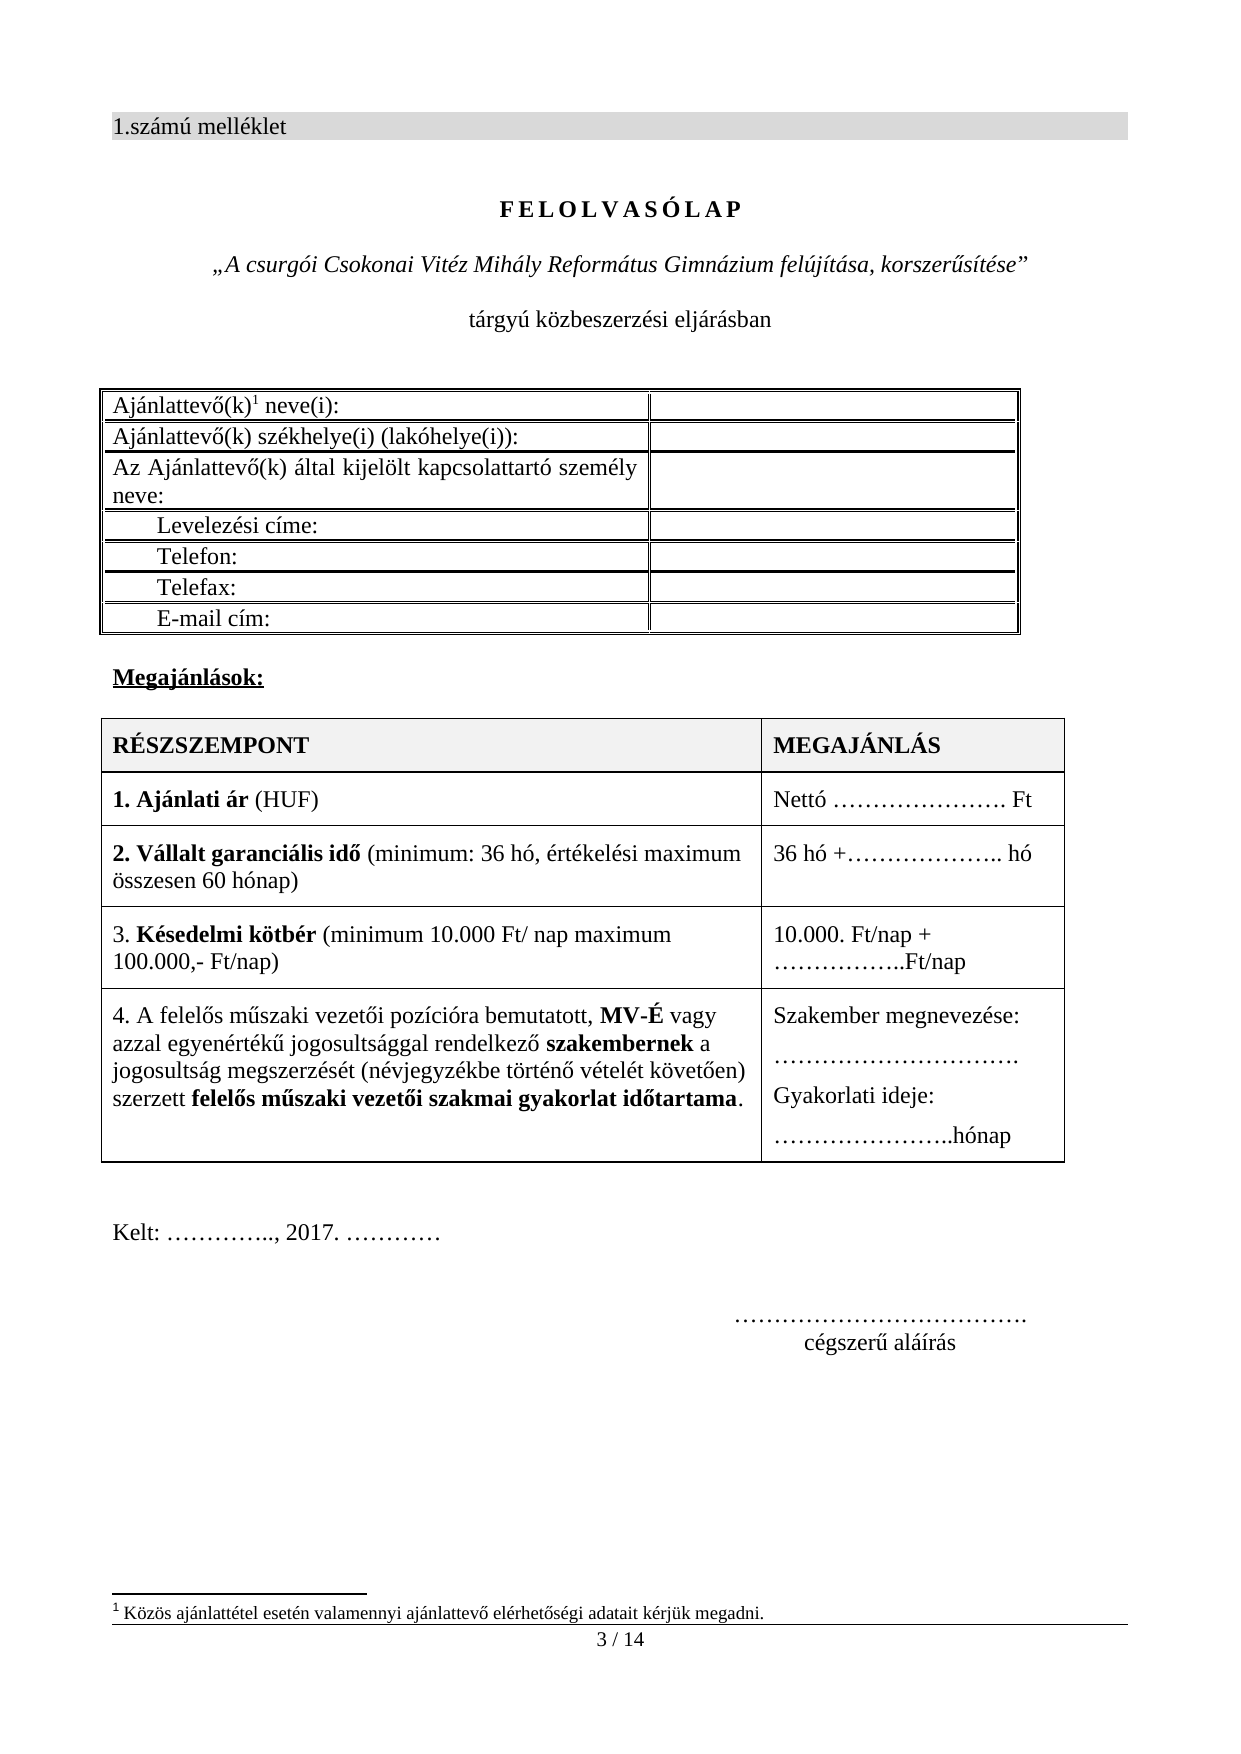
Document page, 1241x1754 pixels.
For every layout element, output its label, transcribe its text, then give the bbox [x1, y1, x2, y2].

table_cell 4. A felelős műszaki vezetői pozícióra bemutatott, MV-É vagy azzal egyenértékű jogosultsággal rendelkező szakembernek a jogosultság megszerzését (névjegyzékbe történő vételét követően) szerzett felelős műszaki vezetői szakmai gyakorlat időtartama. [102, 989, 761, 1161]
table_header RÉSZSZEMPONT [102, 719, 761, 771]
text tárgyú közbeszerzési eljárásban [112, 305, 1128, 333]
table_cell Ajánlattevő(k) székhelye(i) (lakóhelye(i)): [103, 419, 648, 450]
table_cell 3. Késedelmi kötbér (minimum 10.000 Ft/ nap maximum 100.000,- Ft/nap) [102, 907, 761, 987]
table_cell Szakember megnevezése: …………………………. Gyakorlati ideje: …………………..hónap [762, 989, 1064, 1161]
table_cell 2. Vállalt garanciális idő (minimum: 36 hó, értékelési maximum összesen 60 hónap) [102, 826, 761, 906]
table_cell Nettó …………………. Ft [762, 773, 1064, 825]
table_cell [651, 450, 1017, 508]
text Megajánlások: [112, 662, 1128, 690]
table_cell [651, 419, 1018, 450]
table_cell [651, 539, 1018, 570]
text „A csurgói Csokonai Vitéz Mihály Református Gimnázium felújítása, korszerűsítése” [112, 250, 1128, 278]
table_cell [651, 570, 1017, 601]
text 1.számú melléklet [112, 112, 1128, 140]
text ………………………………. [112, 1301, 1128, 1328]
table_cell Telefax: [103, 570, 648, 601]
table_cell 36 hó +……………….. hó [762, 826, 1064, 906]
table_header MEGAJÁNLÁS [762, 719, 1064, 771]
table_cell 1. Ajánlati ár (HUF) [102, 773, 761, 825]
table_header [650, 392, 1017, 419]
text cégszerű aláírás [112, 1328, 1128, 1356]
text FELOLVASÓLAP [112, 195, 1128, 223]
table_cell Levelezési címe: [103, 508, 648, 539]
table_cell Az Ajánlattevő(k) által kijelölt kapcsolattartó személy neve: [103, 450, 648, 508]
table_cell [650, 601, 1019, 632]
table_cell 10.000. Ft/nap +……………..Ft/nap [762, 907, 1064, 987]
table_cell [651, 508, 1018, 539]
table_cell Telefon: [103, 539, 648, 570]
table_cell E-mail cím: [101, 601, 649, 632]
text Kelt: ………….., 2017. ………… [112, 1218, 1128, 1245]
table_header Ajánlattevő(k) neve(i): [103, 392, 649, 419]
